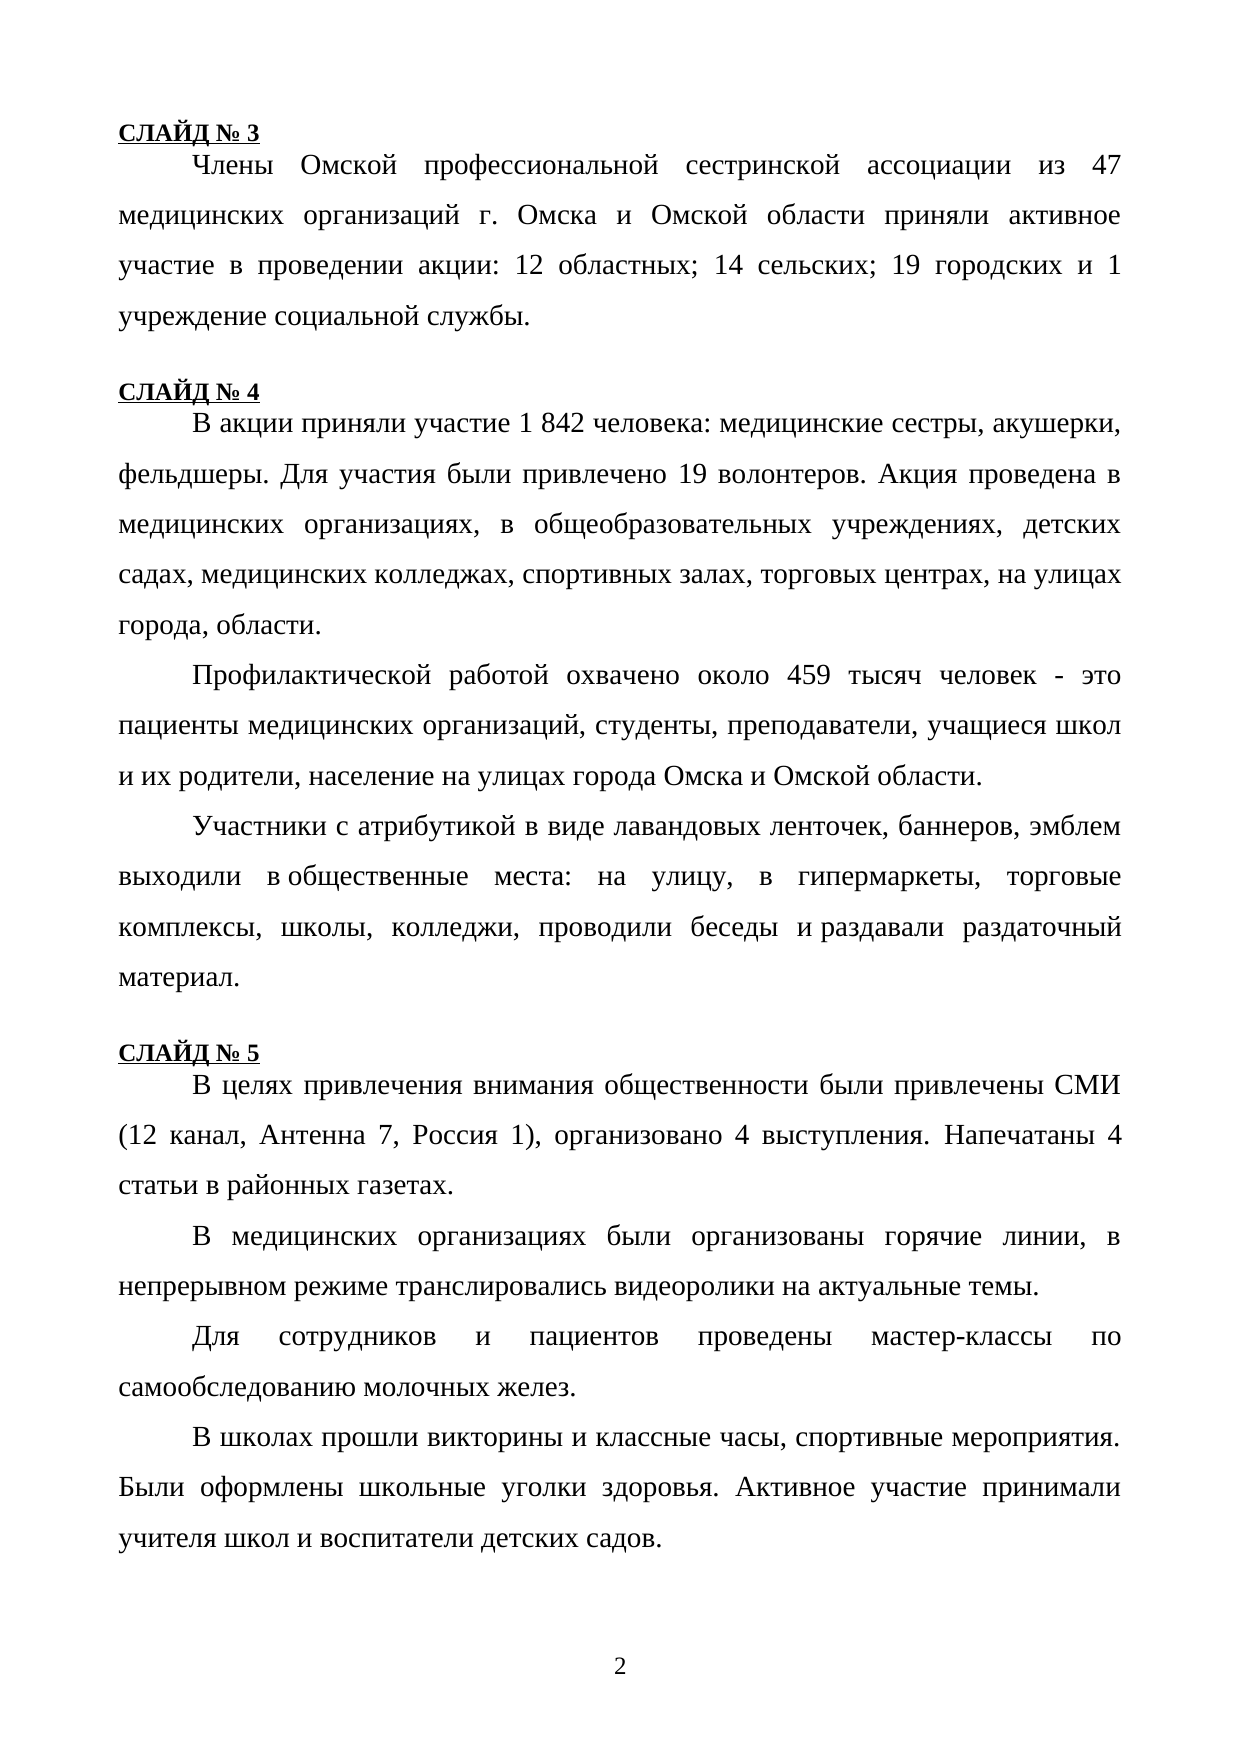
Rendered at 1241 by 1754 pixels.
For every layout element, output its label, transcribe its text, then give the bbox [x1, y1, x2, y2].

text СЛАЙД № 3 [118, 118, 1122, 147]
text Для сотрудников и пациентов проведены мастер-классы по самообследованию молочных желез. [118, 1318, 1122, 1402]
text Профилактической работой охвачено около 459 тысяч человек - это пациенты медицинских организаций, студенты, преподаватели, учащиеся школ и их родители, население на улицах города Омска и Омской области. [118, 657, 1122, 791]
text В медицинских организациях были организованы горячие линии, в непрерывном режиме транслировались видеоролики на актуальные темы. [118, 1218, 1122, 1302]
text Участники с атрибутикой в виде лавандовых ленточек, баннеров, эмблем выходили в общественные места: на улицу, в гипермаркеты, торговые комплексы, школы, колледжи, проводили беседы и раздавали раздаточный материал. [118, 808, 1122, 993]
text В целях привлечения внимания общественности были привлечены СМИ (12 канал, Антенна 7, Россия 1), организовано 4 выступления. Напечатаны 4 статьи в районных газетах. [118, 1067, 1122, 1201]
text Члены Омской профессиональной сестринской ассоциации из 47 медицинских организаций г. Омска и Омской области приняли активное участие в проведении акции: 12 областных; 14 сельских; 19 городских и 1 учреждение социальной службы. [118, 147, 1122, 331]
text СЛАЙД № 4 [118, 377, 1122, 406]
text СЛАЙД № 5 [118, 1038, 1122, 1067]
text В акции приняли участие 1 842 человека: медицинские сестры, акушерки, фельдшеры. Для участия были привлечено 19 волонтеров. Акция проведена в медицинских организациях, в общеобразовательных учреждениях, детских садах, медицинских колледжах, спортивных залах, торговых центрах, на улицах города, области. [118, 406, 1122, 640]
text В школах прошли викторины и классные часы, спортивные мероприятия. Были оформлены школьные уголки здоровья. Активное участие принимали учителя школ и воспитатели детских садов. [118, 1419, 1122, 1553]
